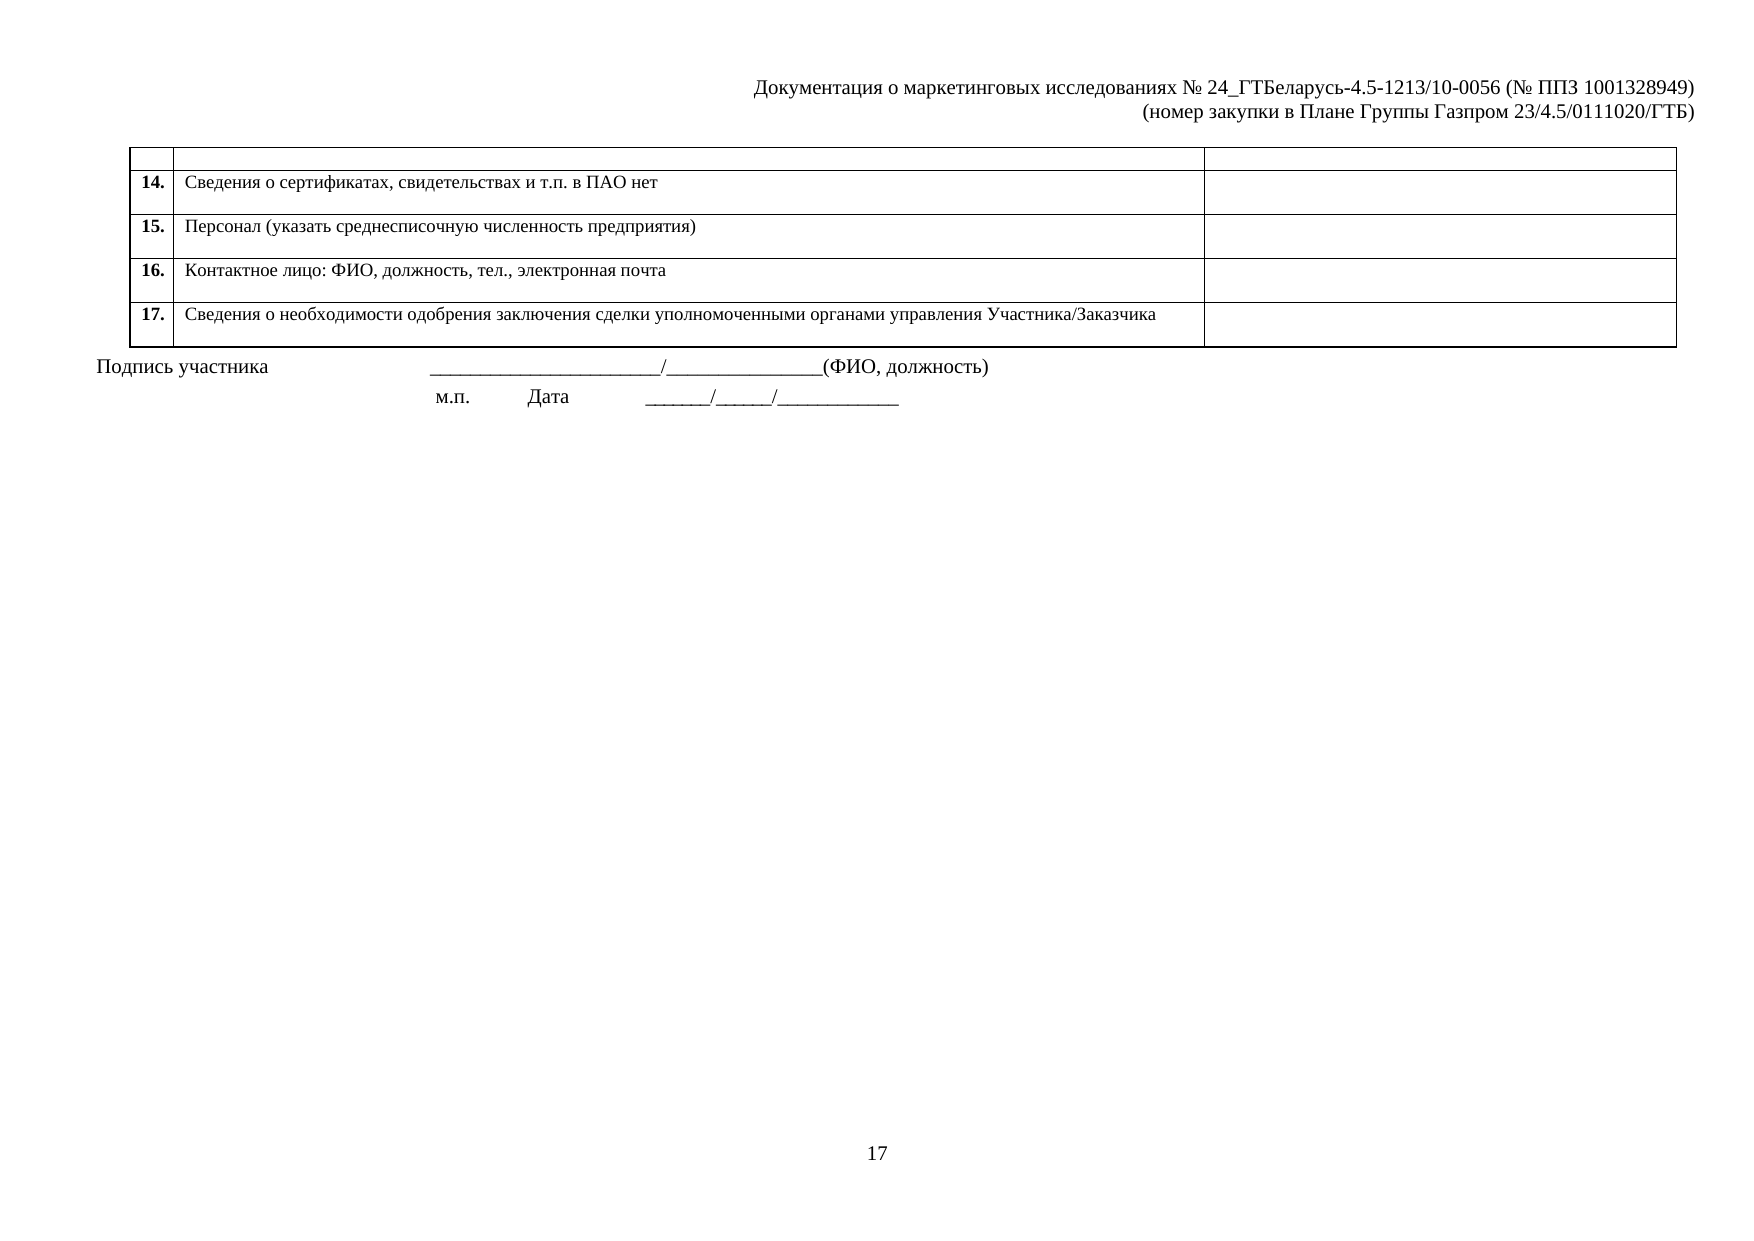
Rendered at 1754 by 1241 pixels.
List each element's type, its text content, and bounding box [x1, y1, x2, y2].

text Подпись участника /_______________(ФИО, должность) [96, 354, 1695, 378]
table_cell [1205, 303, 1676, 346]
table_cell [131, 215, 173, 258]
table_cell [131, 259, 173, 302]
table_cell [1205, 171, 1676, 214]
table_cell [131, 303, 173, 346]
table_cell [1205, 259, 1676, 302]
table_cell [174, 148, 1204, 170]
table_cell [131, 171, 173, 214]
table_cell Сведения о сертификатах, свидетельствах и т.п. в ПАО нет [174, 171, 1204, 214]
table_cell [131, 148, 173, 170]
table_cell [1205, 148, 1676, 170]
text м.п. Дата / / [326, 384, 1695, 408]
table_cell Персонал (указать среднесписочную численность предприятия) [174, 215, 1204, 258]
table_cell Контактное лицо: ФИО, должность, тел., электронная почта [174, 259, 1204, 302]
table_cell Сведения о необходимости одобрения заключения сделки уполномоченными органами управления Участника/Заказчика [174, 303, 1204, 346]
table_cell [1205, 215, 1676, 258]
